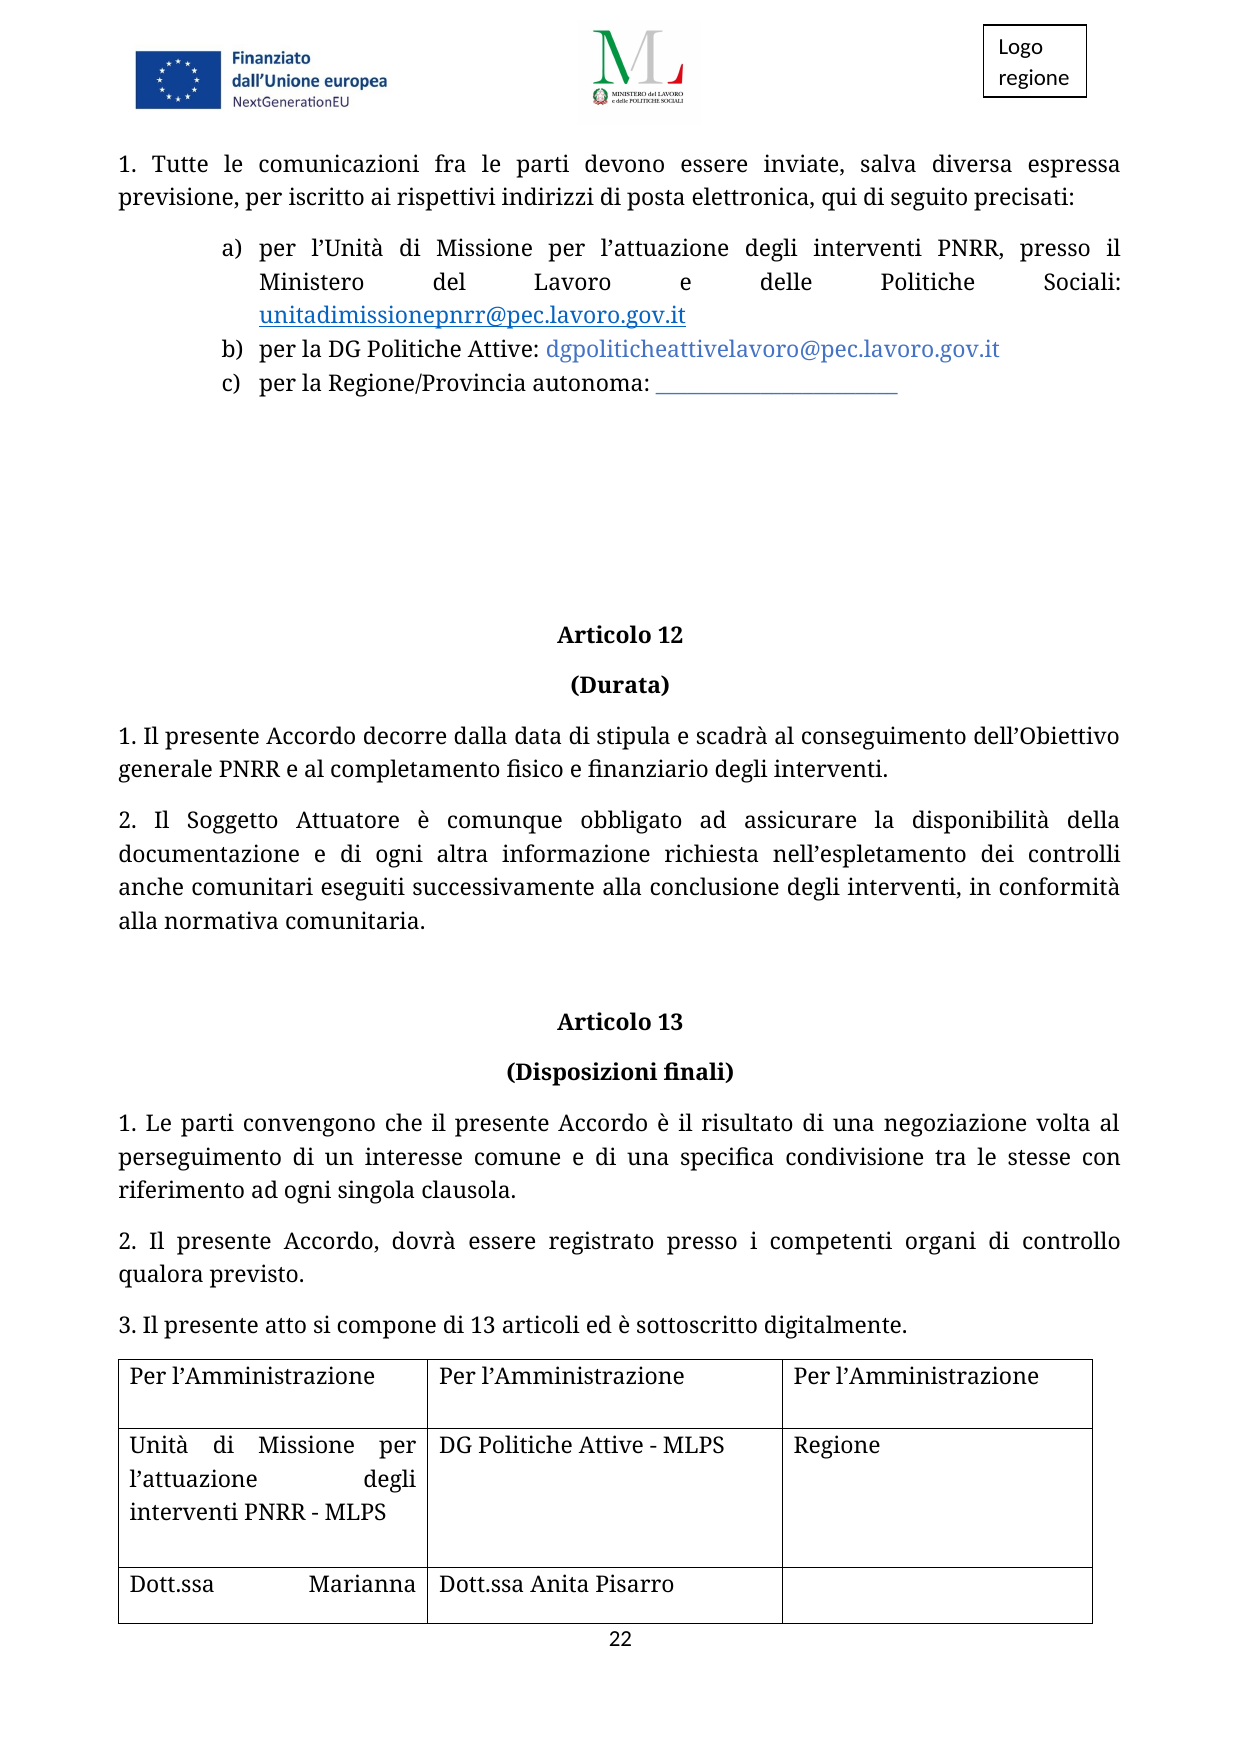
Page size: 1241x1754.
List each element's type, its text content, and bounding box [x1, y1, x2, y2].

list per l’Unità di Missione per l’attuazione degli interventi PNRR, presso il Ministero del Lavoro e delle Politiche Sociali: unitadimissionepnrr@pec.lavoro.gov.it [221, 232, 1122, 331]
text 1. Il presente Accordo decorre dalla data di stipula e scadrà al conseguimento dell’Obiettivo generale PNRR e al completamento fisico e finanziario degli interventi. [118, 720, 1122, 785]
picture [577, 20, 702, 125]
text 2. Il presente Accordo, dovrà essere registrato presso i competenti organi di controllo qualora previsto. [118, 1225, 1122, 1290]
text 1. Le parti convengono che il presente Accordo è il risultato di una negoziazione volta al perseguimento di un interesse comune e di una specifica condivisione tra le stesse con riferimento ad ogni singola clausola. [118, 1107, 1122, 1206]
text (Durata) [118, 669, 1122, 701]
table_cell Unità di Missione per l’attuazione degli interventi PNRR - MLPS [119, 1429, 427, 1567]
list per la DG Politiche Attive: dgpoliticheattivelavoro@pec.lavoro.gov.it [221, 333, 1122, 364]
table_header Per l’Amministrazione [428, 1360, 782, 1428]
table_cell [783, 1568, 1092, 1623]
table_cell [119, 1568, 427, 1623]
text Articolo 12 [118, 619, 1122, 650]
table_cell DG Politiche Attive - MLPS [428, 1429, 782, 1567]
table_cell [428, 1568, 782, 1623]
text Articolo 13 [118, 1006, 1122, 1037]
picture [134, 44, 394, 111]
table_header Per l’Amministrazione [783, 1360, 1092, 1428]
text 1. Tutte le comunicazioni fra le parti devono essere inviate, salva diversa espressa previsione, per iscritto ai rispettivi indirizzi di posta elettronica, qui di seguito precisati: [118, 148, 1122, 213]
table_header Per l’Amministrazione [119, 1360, 427, 1428]
table_cell Regione [783, 1429, 1092, 1567]
text 2. Il Soggetto Attuatore è comunque obbligato ad assicurare la disponibilità della documentazione e di ogni altra informazione richiesta nell’espletamento dei controlli anche comunitari eseguiti successivamente alla conclusione degli interventi, in conformità alla normativa comunitaria. [118, 804, 1122, 936]
text (Disposizioni finali) [118, 1056, 1122, 1088]
list per la Regione/Provincia autonoma: _______________________ [221, 367, 1122, 398]
text 3. Il presente atto si compone di 13 articoli ed è sottoscritto digitalmente. [118, 1309, 1122, 1340]
